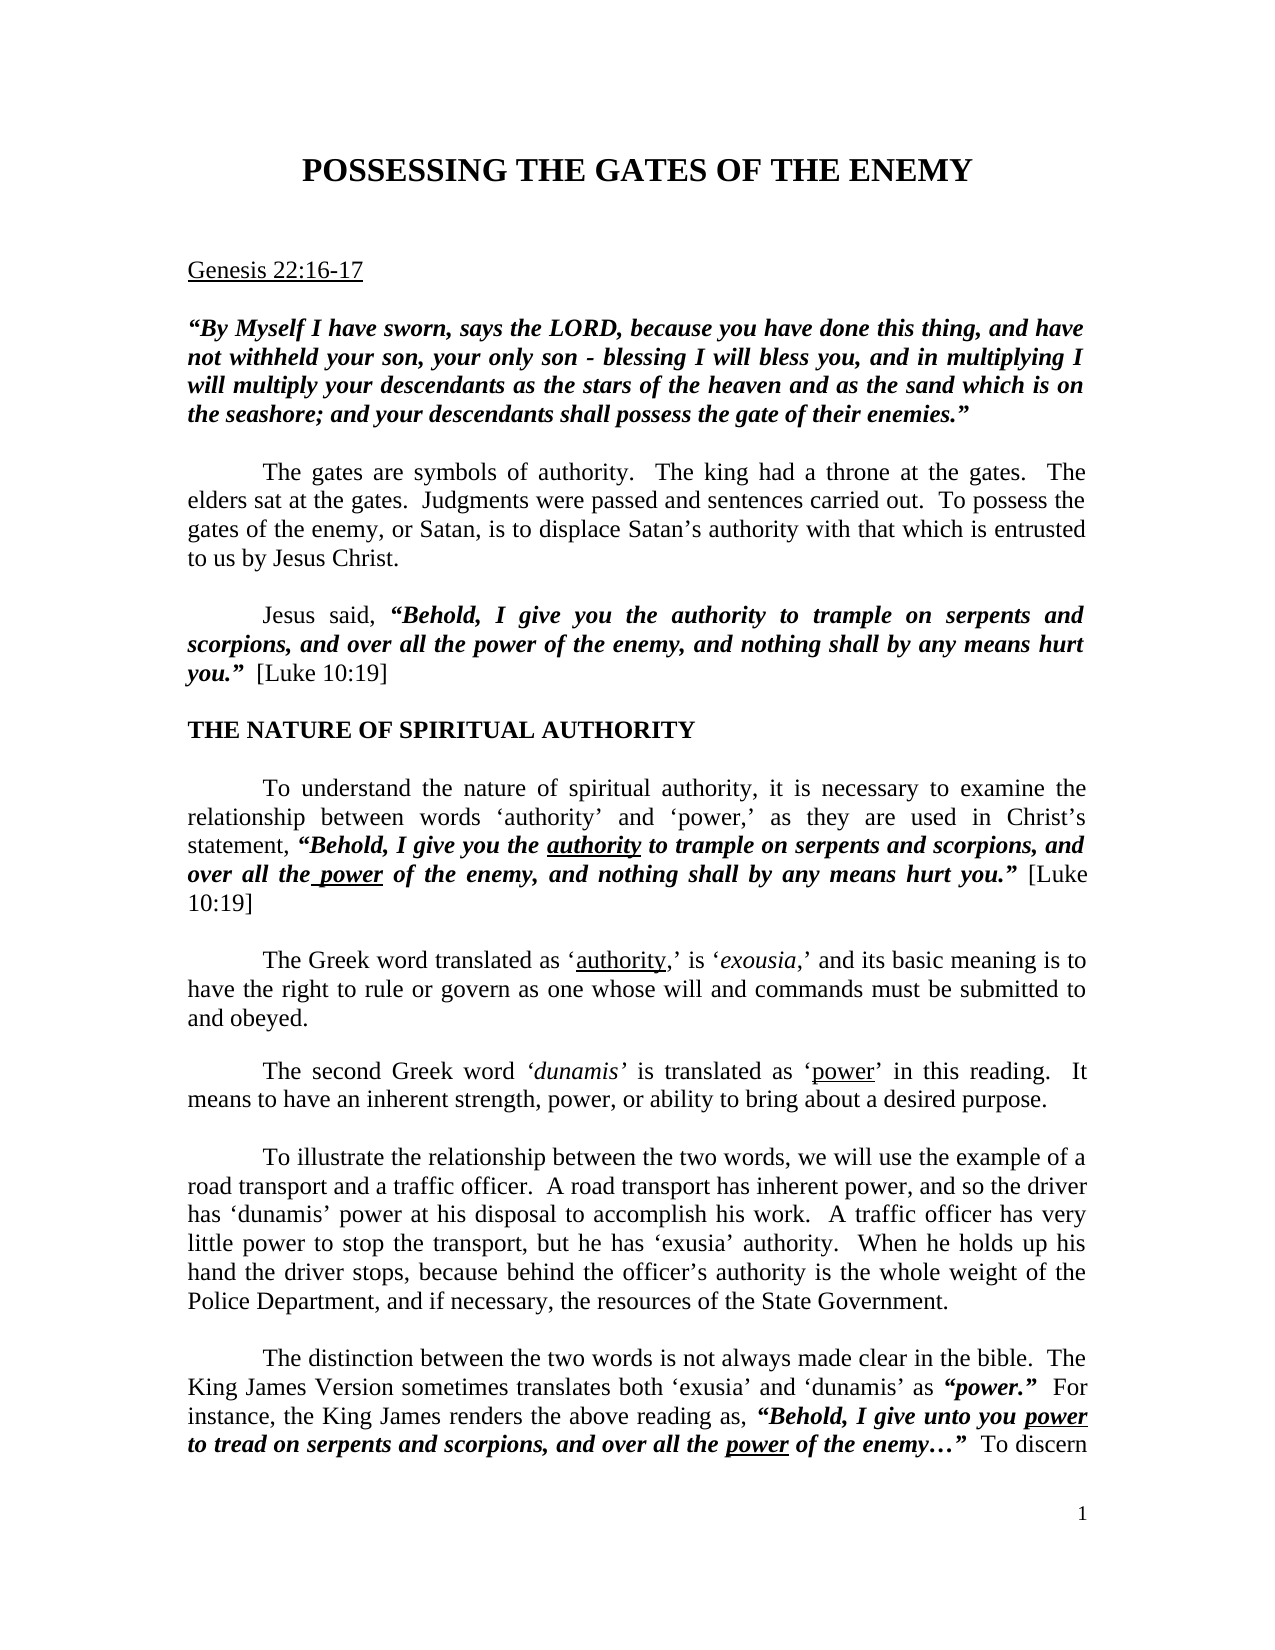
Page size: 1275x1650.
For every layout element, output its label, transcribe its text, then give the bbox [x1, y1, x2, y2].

text THE NATURE OF SPIRITUAL AUTHORITY [187, 715, 1087, 744]
text The Greek word translated as ‘authority,’ is ‘exousia,’ and its basic meaning is to have the right to rule or govern as one whose will and commands must be submitted to and obeyed. [187, 945, 1087, 1032]
text The second Greek word ‘dunamis’ is translated as ‘power’ in this reading. It means to have an inherent strength, power, or ability to bring about a desired purpose. [187, 1056, 1087, 1113]
text To understand the nature of spiritual authority, it is necessary to examine the relationship between words ‘authority’ and ‘power,’ as they are used in Christ’s statement, “Behold, I give you the authority to trample on serpents and scorpions, and over all the power of the enemy, and nothing shall by any means hurt you.” [Luke 10:19] [187, 773, 1087, 917]
text Jesus said, “Behold, I give you the authority to trample on serpents and scorpions, and over all the power of the enemy, and nothing shall by any means hurt you.” [Luke 10:19] [187, 600, 1087, 687]
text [187, 1343, 1087, 1458]
text “By Myself I have sworn, says the LORD, because you have done this thing, and have not withheld your son, your only son - blessing I will bless you, and in multiplying I will multiply your descendants as the stars of the heaven and as the sand which is on the seashore; and your descendants shall possess the gate of their enemies.” [187, 313, 1087, 428]
text Genesis 22:16-17 [187, 255, 1087, 284]
text To illustrate the relationship between the two words, we will use the example of a road transport and a traffic officer. A road transport has inherent power, and so the driver has ‘dunamis’ power at his disposal to accomplish his work. A traffic officer has very little power to stop the transport, but he has ‘exusia’ authority. When he holds up his hand the driver stops, because behind the officer’s authority is the whole weight of the Police Department, and if necessary, the resources of the State Government. [187, 1142, 1087, 1314]
text The gates are symbols of authority. The king had a throne at the gates. The elders sat at the gates. Judgments were passed and sentences carried out. To possess the gates of the enemy, or Satan, is to displace Satan’s authority with that which is entrusted to us by Jesus Christ. [187, 457, 1087, 572]
text POSSESSING THE GATES OF THE ENEMY [187, 150, 1087, 188]
